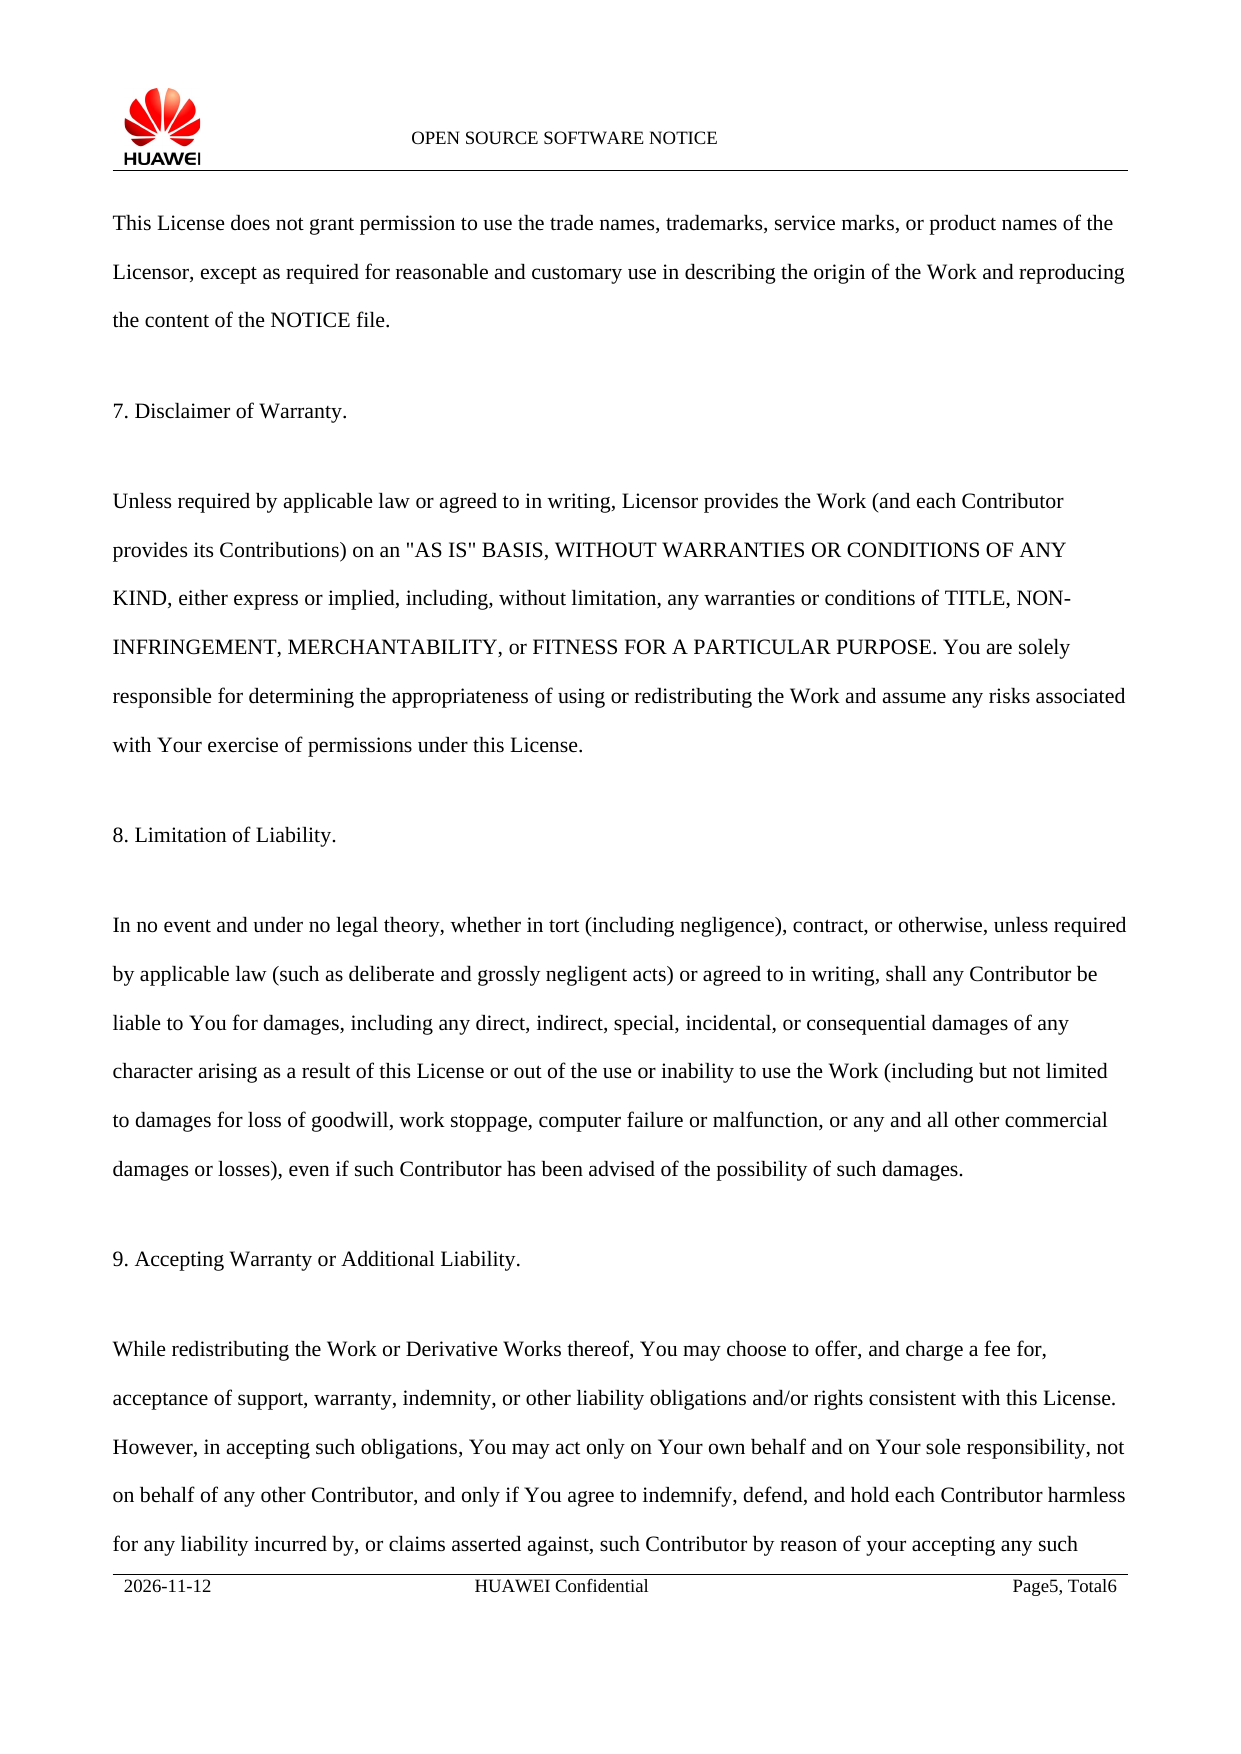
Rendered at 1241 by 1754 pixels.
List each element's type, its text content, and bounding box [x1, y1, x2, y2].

text 7. Disclaimer of Warranty. [112, 394, 1128, 427]
text In no event and under no legal theory, whether in tort (including negligence), contract, or otherwise, unless required by applicable law (such as deliberate and grossly negligent acts) or agreed to in writing, shall any Contributor be liable to You for damages, including any direct, indirect, special, incidental, or consequential damages of any character arising as a result of this License or out of the use or inability to use the Work (including but not limited to damages for loss of goodwill, work stoppage, computer failure or malfunction, or any and all other commercial damages or losses), even if such Contributor has been advised of the possibility of such damages. [112, 908, 1128, 1185]
text 8. Limitation of Liability. [112, 818, 1128, 851]
text This License does not grant permission to use the trade names, trademarks, service marks, or product names of the Licensor, except as required for reasonable and customary use in describing the origin of the Work and reproducing the content of the NOTICE file. [112, 206, 1128, 336]
text 9. Accepting Warranty or Additional Liability. [112, 1242, 1128, 1275]
picture [124, 88, 201, 165]
text Unless required by applicable law or agreed to in writing, Licensor provides the Work (and each Contributor provides its Contributions) on an "AS IS" BASIS, WITHOUT WARRANTIES OR CONDITIONS OF ANY KIND, either express or implied, including, without limitation, any warranties or conditions of TITLE, NON-INFRINGEMENT, MERCHANTABILITY, or FITNESS FOR A PARTICULAR PURPOSE. You are solely responsible for determining the appropriateness of using or redistributing the Work and assume any risks associated with Your exercise of permissions under this License. [112, 484, 1128, 761]
